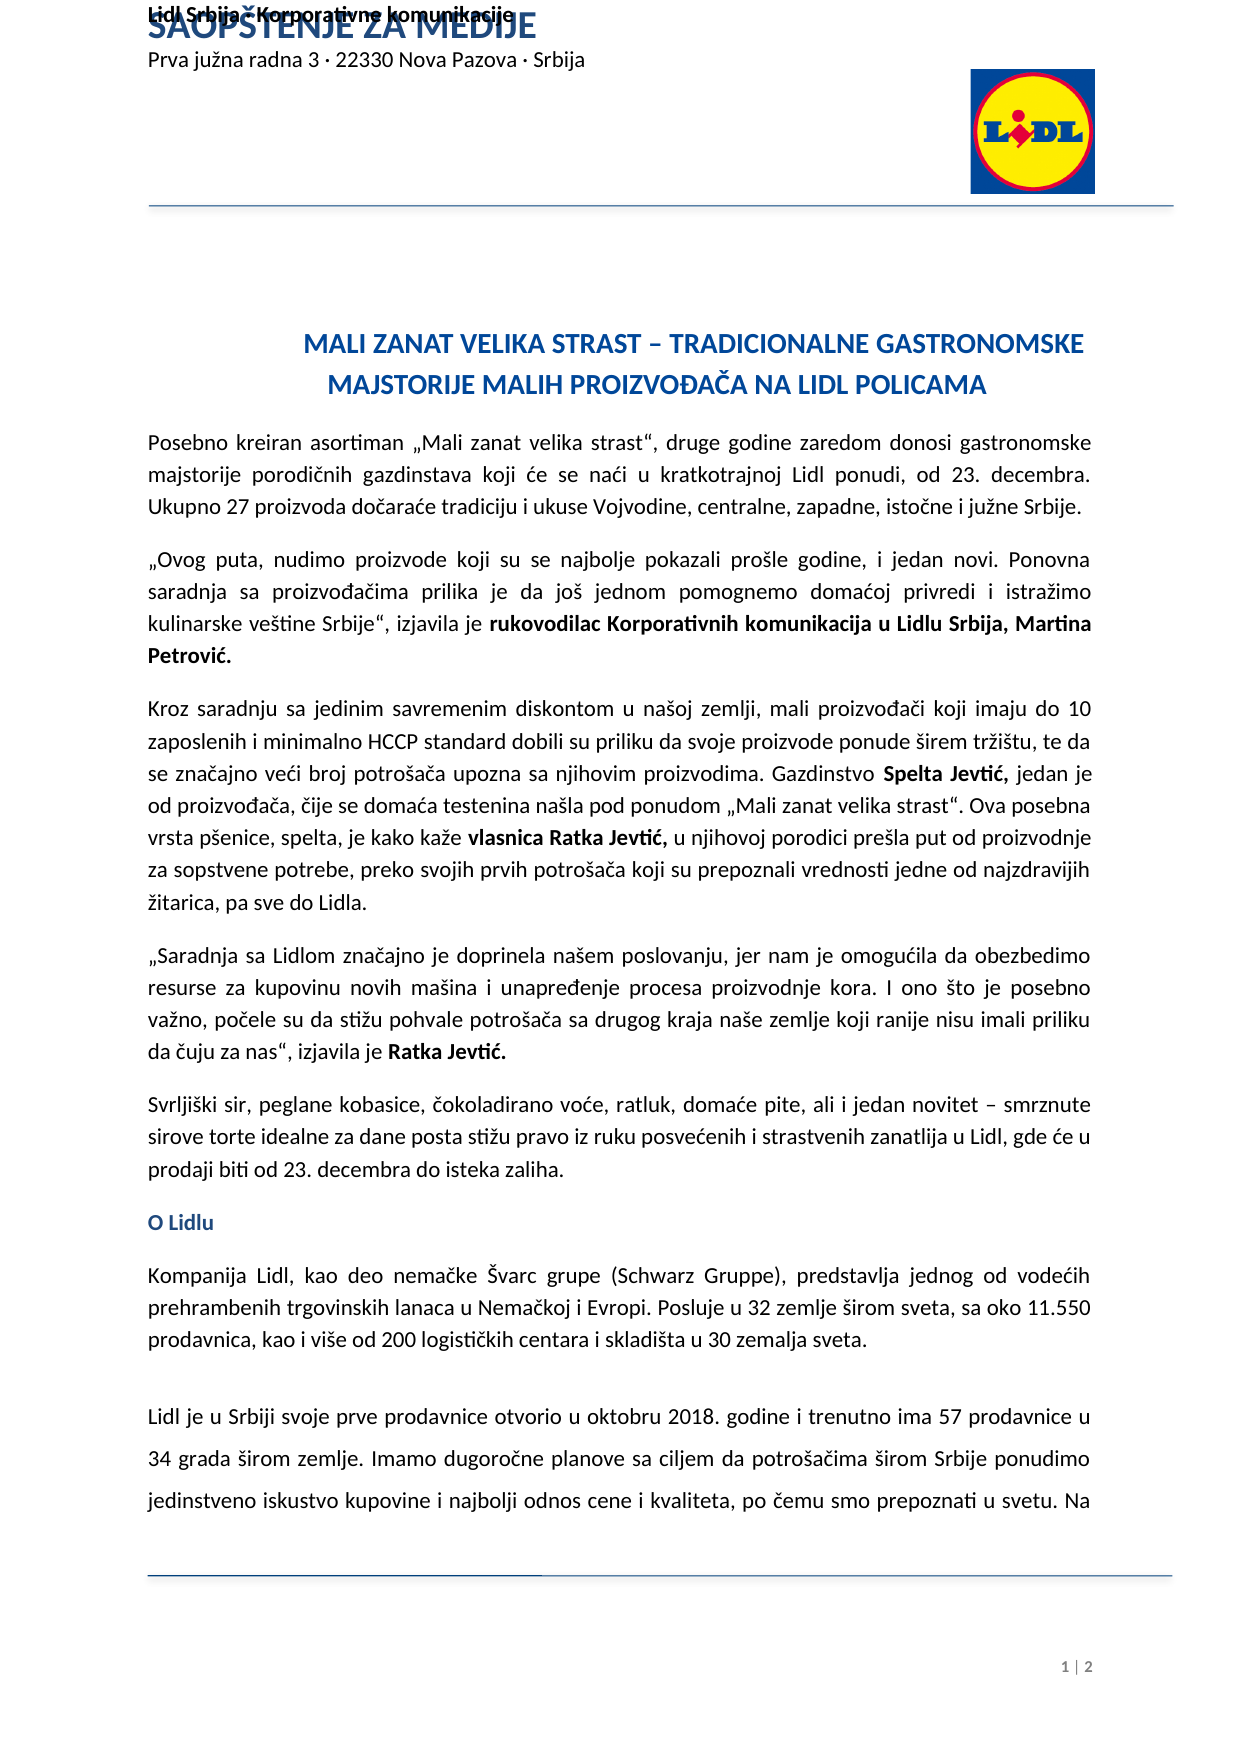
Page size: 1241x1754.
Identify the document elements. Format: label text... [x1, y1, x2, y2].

text „Saradnja sa Lidlom značajno je doprinela našem poslovanju, jer nam je omogućila da obezbedimo resurse za kupovinu novih mašina i unapređenje procesa proizvodnje kora. I ono što je posebno važno, počele su da stižu pohvale potrošača sa drugog kraja naše zemlje koji ranije nisu imali priliku da čuju za nas“, izjavila je Ratka Jevtić. [148, 941, 1092, 1065]
text O Lidlu [148, 1208, 1092, 1236]
text mali zanat velika strast – Tradicionalne GASTRONOMSKE MAJSTORIJE malih proizvođača NA LIDL POLICAMA [221, 325, 1092, 401]
picture [970, 69, 1095, 194]
text „Ovog puta, nudimo proizvode koji su se najbolje pokazali prošle godine, i jedan novi. Ponovna saradnja sa proizvođačima prilika je da još jednom pomognemo domaćoj privredi i istražimo kulinarske veštine Srbije“, izjavila je rukovodilac Korporativnih komunikacija u Lidlu Srbija, Martina Petrović. [148, 545, 1092, 669]
text Posebno kreiran asortiman „Mali zanat velika strast“, druge godine zaredom donosi gastronomske majstorije porodičnih gazdinstava koji će se naći u kratkotrajnoj Lidl ponudi, od 23. decembra. Ukupno 27 proizvoda dočaraće tradiciju i ukuse Vojvodine, centralne, zapadne, istočne i južne Srbije. [148, 428, 1092, 520]
text Svrljiški sir, peglane kobasice, čokoladirano voće, ratluk, domaće pite, ali i jedan novitet – smrznute sirove torte idealne za dane posta stižu pravo iz ruku posvećenih i strastvenih zanatlija u Lidl, gde će u prodaji biti od 23. decembra do isteka zaliha. [148, 1090, 1092, 1183]
text Kompanija Lidl, kao deo nemačke Švarc grupe (Schwarz Gruppe), predstavlja jednog od vodećih prehrambenih trgovinskih lanaca u Nemačkoj i Evropi. Posluje u 32 zemlje širom sveta, sa oko 11.550 prodavnica, kao i više od 200 logističkih centara i skladišta u 30 zemalja sveta. [148, 1261, 1092, 1353]
text Kroz saradnju sa jedinim savremenim diskontom u našoj zemlji, mali proizvođači koji imaju do 10 zaposlenih i minimalno HCCP standard dobili su priliku da svoje proizvode ponude širem tržištu, te da se značajno veći broj potrošača upozna sa njihovim proizvodima. Gazdinstvo Spelta Jevtić, jedan je od proizvođača, čije se domaća testenina našla pod ponudom „Mali zanat velika strast“. Ova posebna vrsta pšenice, spelta, je kako kaže vlasnica Ratka Jevtić, u njihovoj porodici prešla put od proizvodnje za sopstvene potrebe, preko svojih prvih potrošača koji su prepoznali vrednosti jedne od najzdravijih žitarica, pa sve do Lidla. [148, 694, 1092, 916]
